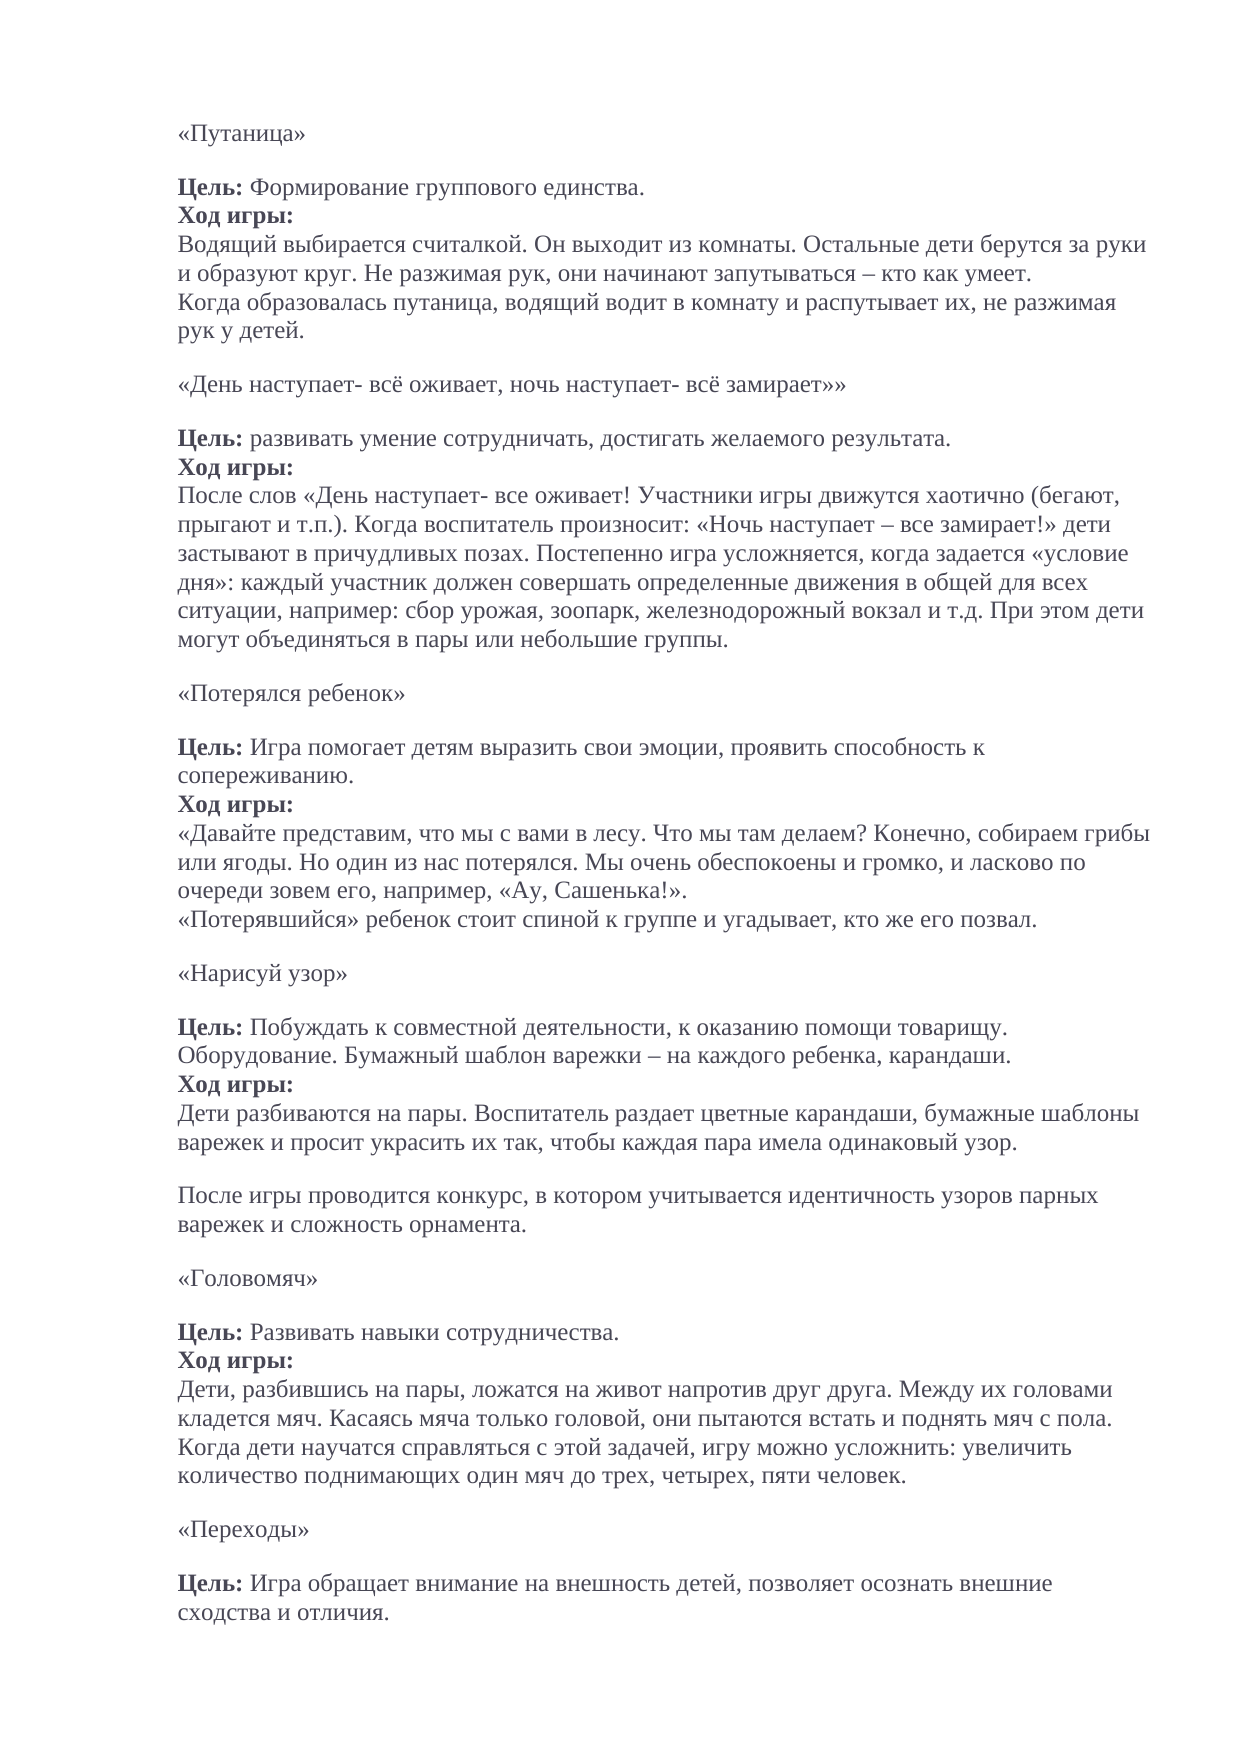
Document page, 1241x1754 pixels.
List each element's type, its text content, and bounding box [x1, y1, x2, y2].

text Цель: Игра помогает детям выразить свои эмоции, проявить способность к сопереживанию. [177, 732, 1152, 789]
text «Давайте представим, что мы с вами в лесу. Что мы там делаем? Конечно, собираем грибы или ягоды. Но один из нас потерялся. Мы очень обеспокоены и громко, и ласково по очереди зовем его, например, «Ау, Сашенька!». [177, 818, 1152, 904]
text Цель: Формирование группового единства. [177, 172, 1152, 201]
text «Потерявшийся» ребенок стоит спиной к группе и угадывает, кто же его позвал. [177, 904, 1152, 933]
text Водящий выбирается считалкой. Он выходит из комнаты. Остальные дети берутся за руки и образуют круг. Не разжимая рук, они начинают запутываться – кто как умеет. [177, 229, 1152, 287]
text После слов «День наступает- все оживает! Участники игры движутся хаотично (бегают, прыгают и т.п.). Когда воспитатель произносит: «Ночь наступает – все замирает!» дети застывают в причудливых позах. Постепенно игра усложняется, когда задается «условие дня»: каждый участник должен совершать определенные движения в общей для всех ситуации, например: сбор урожая, зоопарк, железнодорожный вокзал и т.д. При этом дети могут объединяться в пары или небольшие группы. [177, 481, 1152, 653]
text Ход игры: [177, 789, 1152, 818]
text Когда образовалась путаница, водящий водит в комнату и распутывает их, не разжимая рук у детей. [177, 287, 1152, 344]
text «Переходы» [177, 1514, 1152, 1543]
text Дети, разбившись на пары, ложатся на живот напротив друг друга. Между их головами кладется мяч. Касаясь мяча только головой, они пытаются встать и поднять мяч с пола. [177, 1374, 1152, 1432]
text Ход игры: [177, 1069, 1152, 1098]
text Ход игры: [177, 452, 1152, 481]
text «Головомяч» [177, 1263, 1152, 1292]
text «День наступает- всё оживает, ночь наступает- всё замирает»» [177, 369, 1152, 398]
text «Нарисуй узор» [177, 958, 1152, 987]
text Цель: Игра обращает внимание на внешность детей, позволяет осознать внешние сходства и отличия. [177, 1568, 1152, 1626]
text Цель: развивать умение сотрудничать, достигать желаемого результата. [177, 423, 1152, 452]
text Когда дети научатся справляться с этой задачей, игру можно усложнить: увеличить количество поднимающих один мяч до трех, четырех, пяти человек. [177, 1432, 1152, 1489]
text «Путаница» [177, 118, 1152, 147]
text Ход игры: [177, 201, 1152, 229]
text Цель: Развивать навыки сотрудничества. [177, 1317, 1152, 1346]
text Ход игры: [177, 1346, 1152, 1374]
text Дети разбиваются на пары. Воспитатель раздает цветные карандаши, бумажные шаблоны варежек и просит украсить их так, чтобы каждая пара имела одинаковый узор. [177, 1098, 1152, 1156]
text «Потерялся ребенок» [177, 678, 1152, 707]
text После игры проводится конкурс, в котором учитывается идентичность узоров парных варежек и сложность орнамента. [177, 1181, 1152, 1238]
text Цель: Побуждать к совместной деятельности, к оказанию помощи товарищу. Оборудование. Бумажный шаблон варежки – на каждого ребенка, карандаши. [177, 1012, 1152, 1069]
